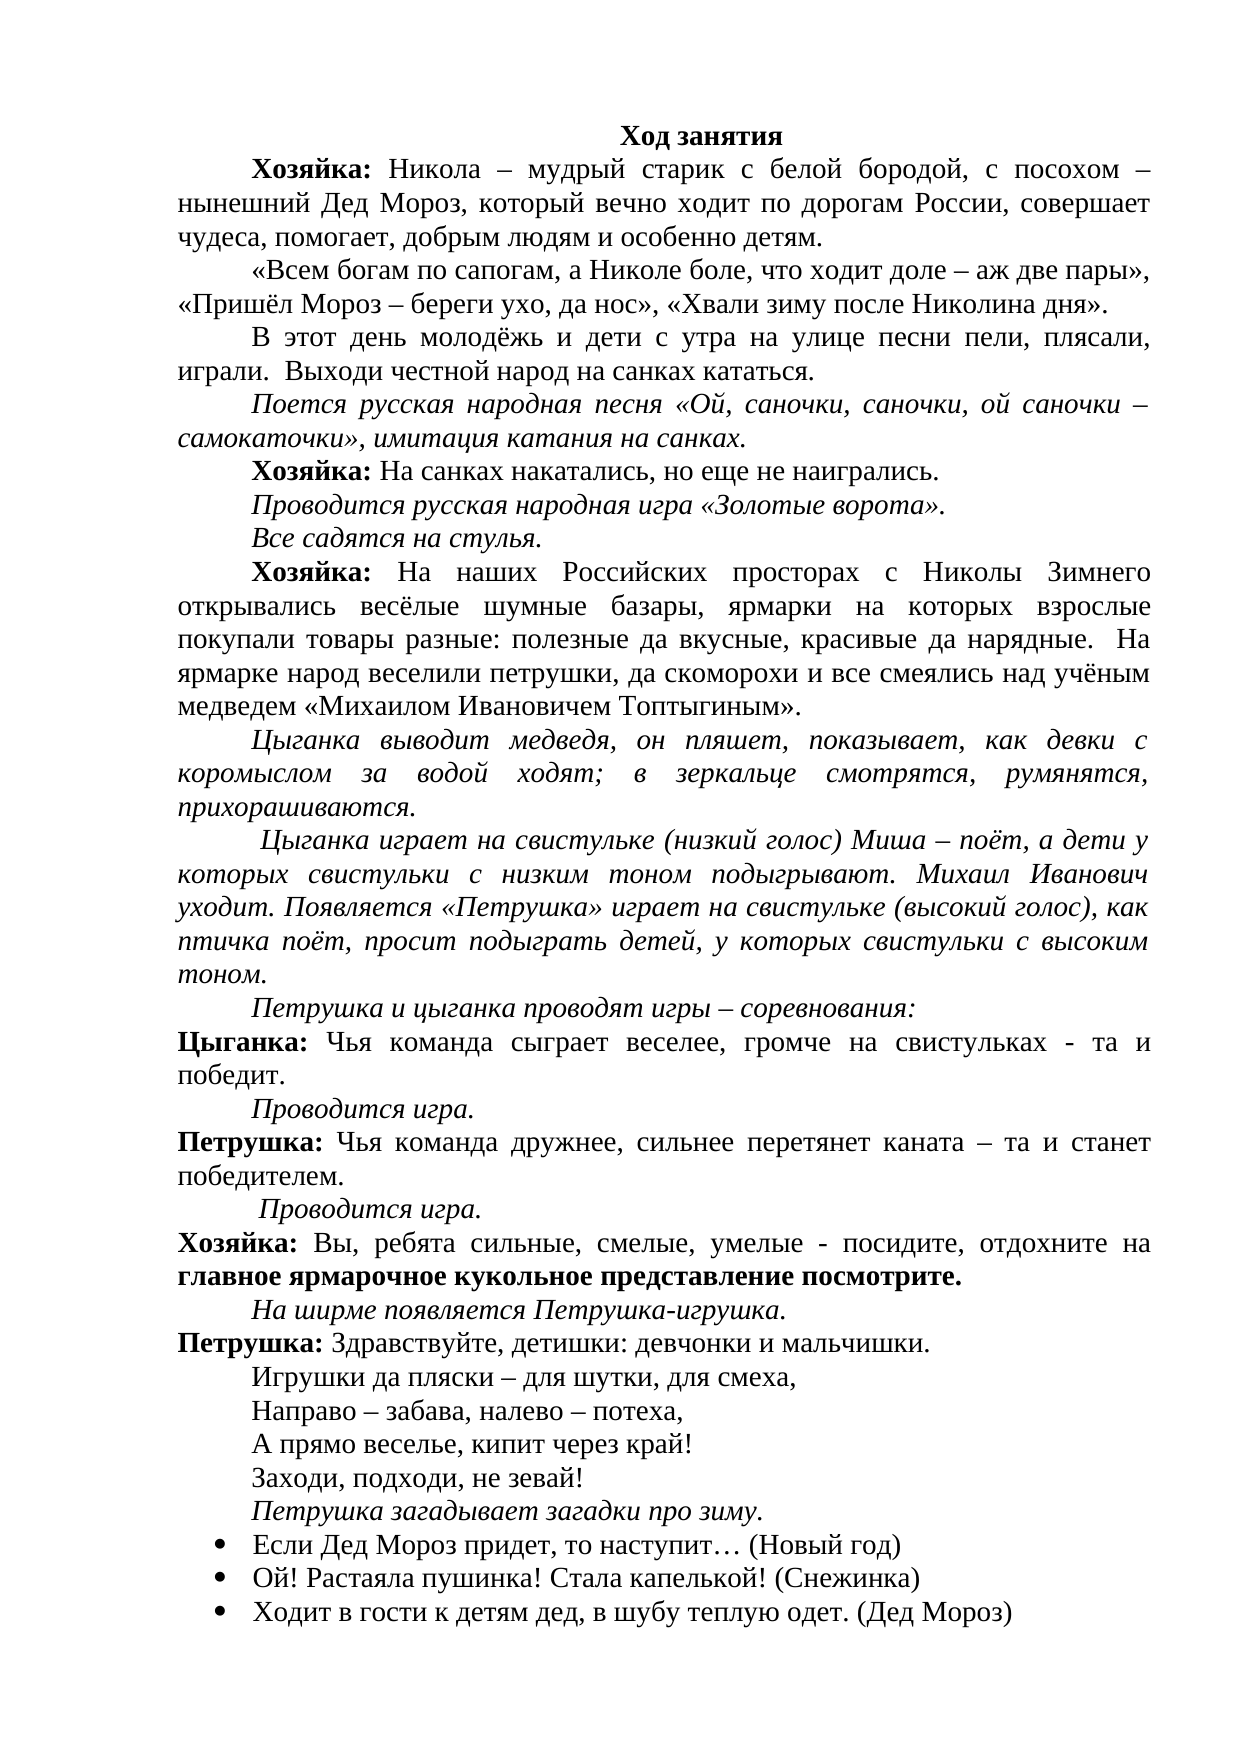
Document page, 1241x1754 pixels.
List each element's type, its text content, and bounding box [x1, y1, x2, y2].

text Хозяйка: На наших Российских просторах с Николы Зимнего открывались весёлые шумные базары, ярмарки на которых взрослые покупали товары разные: полезные да вкусные, красивые да нарядные. На ярмарке народ веселили петрушки, да скоморохи и все смеялись над учёным медведем «Михаилом Ивановичем Топтыгиным». [177, 554, 1152, 722]
text Цыганка: Чья команда сыграет веселее, громче на свистульках - та и победит. [177, 1024, 1152, 1091]
text Цыганка выводит медведя, он пляшет, показывает, как девки с коромыслом за водой ходят; в зеркальце смотрятся, румянятся, прихорашиваются. [177, 722, 1152, 822]
list Ходит в гости к детям дед, в шубу теплую одет. (Дед Мороз) [215, 1594, 1152, 1628]
text Петрушка загадывает загадки про зиму. [177, 1493, 1152, 1527]
text Поется русская народная песня «Ой, саночки, саночки, ой саночки – самокаточки», имитация катания на санках. [177, 386, 1152, 453]
text Цыганка играет на свистульке (низкий голос) Миша – поёт, а дети у которых свистульки с низким тоном подыгрывают. Михаил Иванович уходит. Появляется «Петрушка» играет на свистульке (высокий голос), как птичка поёт, просит подыграть детей, у которых свистульки с высоким тоном. [177, 822, 1152, 990]
text Все садятся на стулья. [177, 521, 1152, 554]
text На ширме появляется Петрушка-игрушка. [177, 1292, 1152, 1326]
text Хозяйка: На санках накатались, но еще не наигрались. [177, 453, 1152, 487]
text Петрушка: Здравствуйте, детишки: девчонки и мальчишки. [177, 1326, 1152, 1359]
text А прямо веселье, кипит через край! [177, 1426, 1152, 1460]
text Хозяйка: Вы, ребята сильные, смелые, умелые - посидите, отдохните на главное ярмарочное кукольное представление посмотрите. [177, 1225, 1152, 1292]
text Проводится игра. [177, 1191, 1152, 1225]
text Хозяйка: Никола – мудрый старик с белой бородой, с посохом – нынешний Дед Мороз, который вечно ходит по дорогам России, совершает чудеса, помогает, добрым людям и особенно детям. [177, 152, 1152, 252]
list Если Дед Мороз придет, то наступит… (Новый год) [215, 1527, 1152, 1561]
list Ой! Растаяла пушинка! Стала капелькой! (Снежинка) [215, 1561, 1152, 1594]
text Заходи, подходи, не зевай! [177, 1460, 1152, 1493]
text Проводится игра. [177, 1091, 1152, 1124]
text Ход занятия [177, 118, 1152, 152]
text Направо – забава, налево – потеха, [177, 1393, 1152, 1426]
text Проводится русская народная игра «Золотые ворота». [177, 487, 1152, 521]
text Петрушка и цыганка проводят игры – соревнования: [177, 990, 1152, 1024]
text Петрушка: Чья команда дружнее, сильнее перетянет каната – та и станет победителем. [177, 1124, 1152, 1191]
text В этот день молодёжь и дети с утра на улице песни пели, плясали, играли. Выходи честной народ на санках кататься. [177, 319, 1152, 386]
text Игрушки да пляски – для шутки, для смеха, [177, 1359, 1152, 1393]
text «Всем богам по сапогам, а Николе боле, что ходит доле – аж две пары», «Пришёл Мороз – береги ухо, да нос», «Хвали зиму после Николина дня». [177, 252, 1152, 319]
